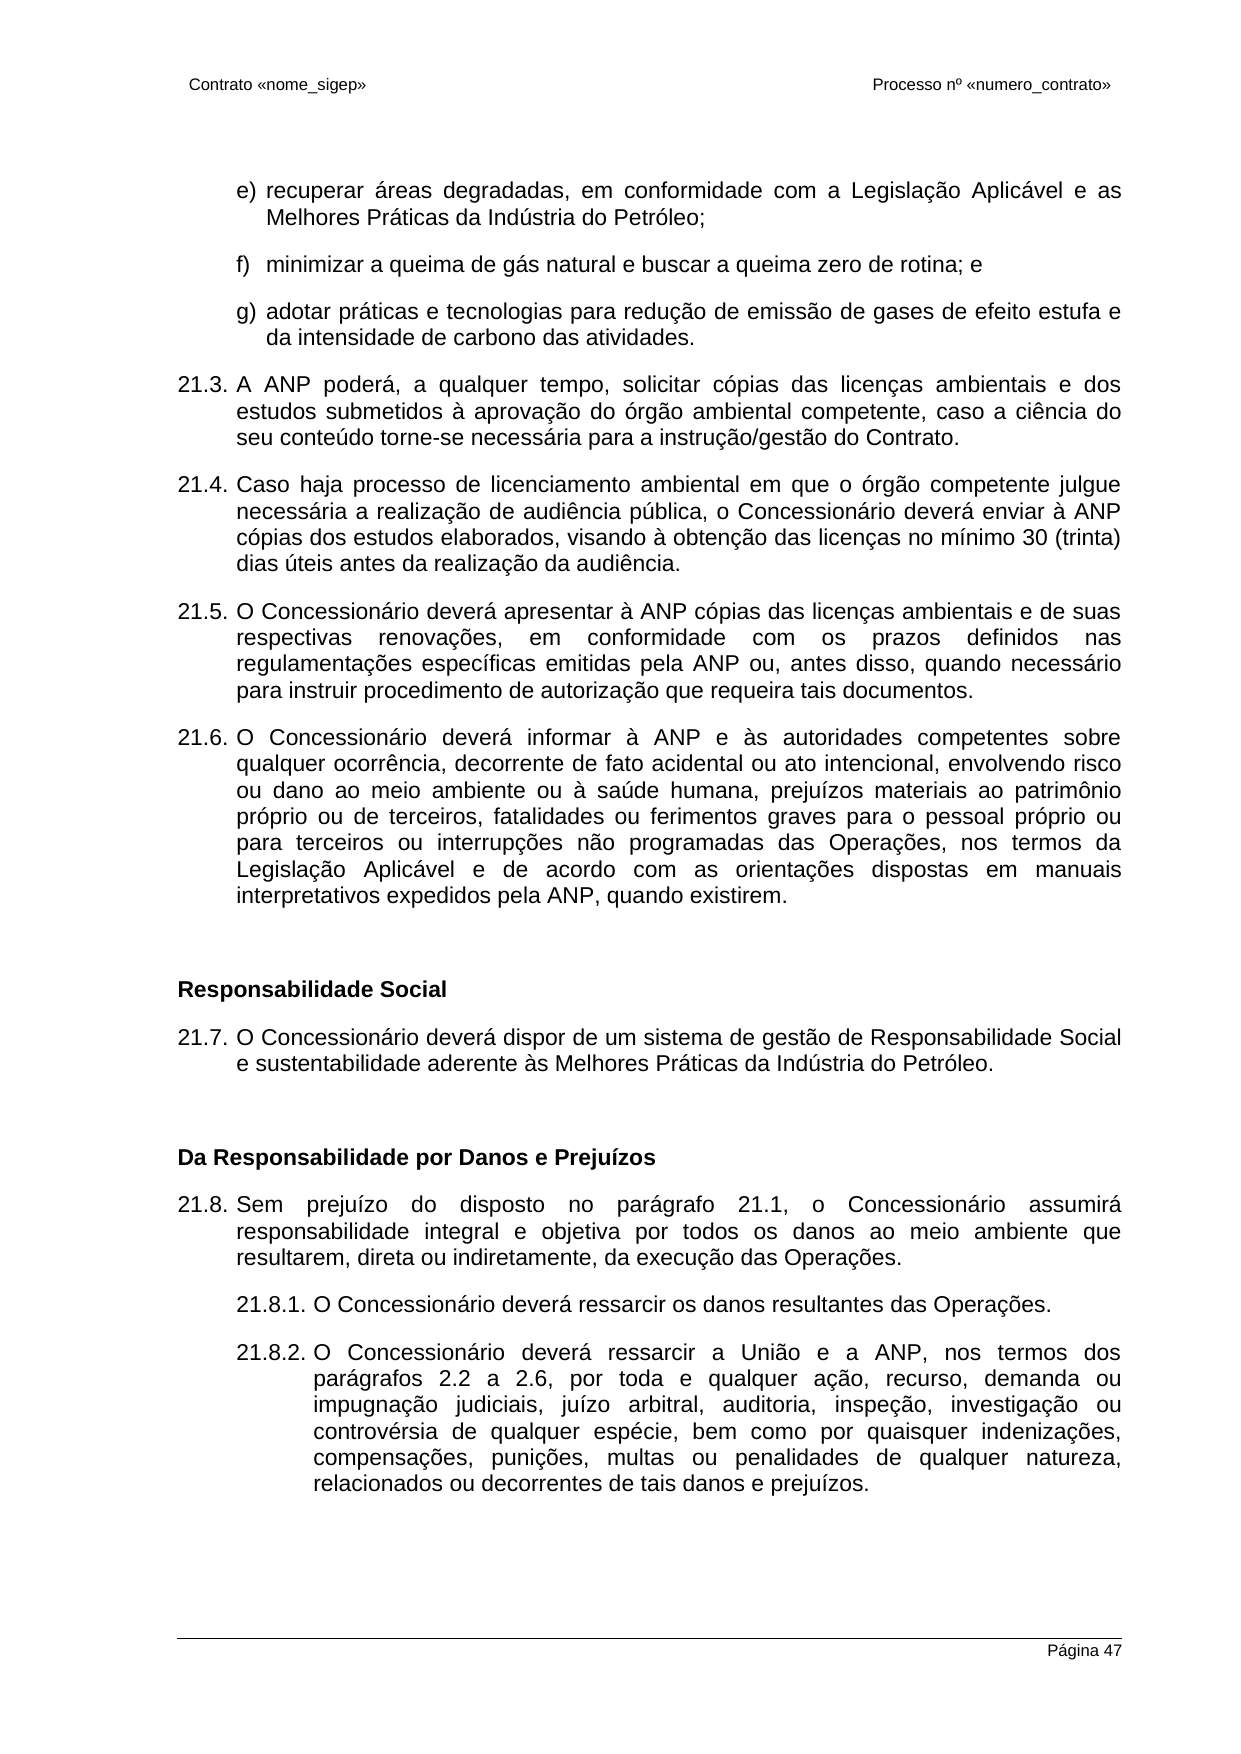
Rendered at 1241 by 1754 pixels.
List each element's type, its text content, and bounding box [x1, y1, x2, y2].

list recuperar áreas degradadas, em conformidade com a Legislação Aplicável e as Melhores Práticas da Indústria do Petróleo; [236, 177, 1122, 230]
text Da Responsabilidade por Danos e Prejuízos [177, 1144, 1122, 1171]
list O Concessionário deverá ressarcir a União e a ANP, nos termos dos parágrafos 2.2 a 2.6, por toda e qualquer ação, recurso, demanda ou impugnação judiciais, juízo arbitral, auditoria, inspeção, investigação ou controvérsia de qualquer espécie, bem como por quaisquer indenizações, compensações, punições, multas ou penalidades de qualquer natureza, relacionados ou decorrentes de tais danos e prejuízos. [236, 1338, 1122, 1497]
list Sem prejuízo do disposto no parágrafo 21.1, o Concessionário assumirá responsabilidade integral e objetiva por todos os danos ao meio ambiente que resultarem, direta ou indiretamente, da execução das Operações. [177, 1191, 1122, 1271]
list O Concessionário deverá informar à ANP e às autoridades competentes sobre qualquer ocorrência, decorrente de fato acidental ou ato intencional, envolvendo risco ou dano ao meio ambiente ou à saúde humana, prejuízos materiais ao patrimônio próprio ou de terceiros, fatalidades ou ferimentos graves para o pessoal próprio ou para terceiros ou interrupções não programadas das Operações, nos termos da Legislação Aplicável e de acordo com as orientações dispostas em manuais interpretativos expedidos pela ANP, quando existirem. [177, 724, 1122, 908]
text Responsabilidade Social [177, 976, 1122, 1003]
list minimizar a queima de gás natural e buscar a queima zero de rotina; e [236, 251, 1122, 277]
list O Concessionário deverá apresentar à ANP cópias das licenças ambientais e de suas respectivas renovações, em conformidade com os prazos definidos nas regulamentações específicas emitidas pela ANP ou, antes disso, quando necessário para instruir procedimento de autorização que requeira tais documentos. [177, 598, 1122, 703]
list A ANP poderá, a qualquer tempo, solicitar cópias das licenças ambientais e dos estudos submetidos à aprovação do órgão ambiental competente, caso a ciência do seu conteúdo torne-se necessária para a instrução/gestão do Contrato. [177, 371, 1122, 451]
list Caso haja processo de licenciamento ambiental em que o órgão competente julgue necessária a realização de audiência pública, o Concessionário deverá enviar à ANP cópias dos estudos elaborados, visando à obtenção das licenças no mínimo 30 (trinta) dias úteis antes da realização da audiência. [177, 471, 1122, 577]
list O Concessionário deverá ressarcir os danos resultantes das Operações. [236, 1291, 1122, 1318]
list O Concessionário deverá dispor de um sistema de gestão de Responsabilidade Social e sustentabilidade aderente às Melhores Práticas da Indústria do Petróleo. [177, 1023, 1122, 1076]
list adotar práticas e tecnologias para redução de emissão de gases de efeito estufa e da intensidade de carbono das atividades. [236, 298, 1122, 351]
